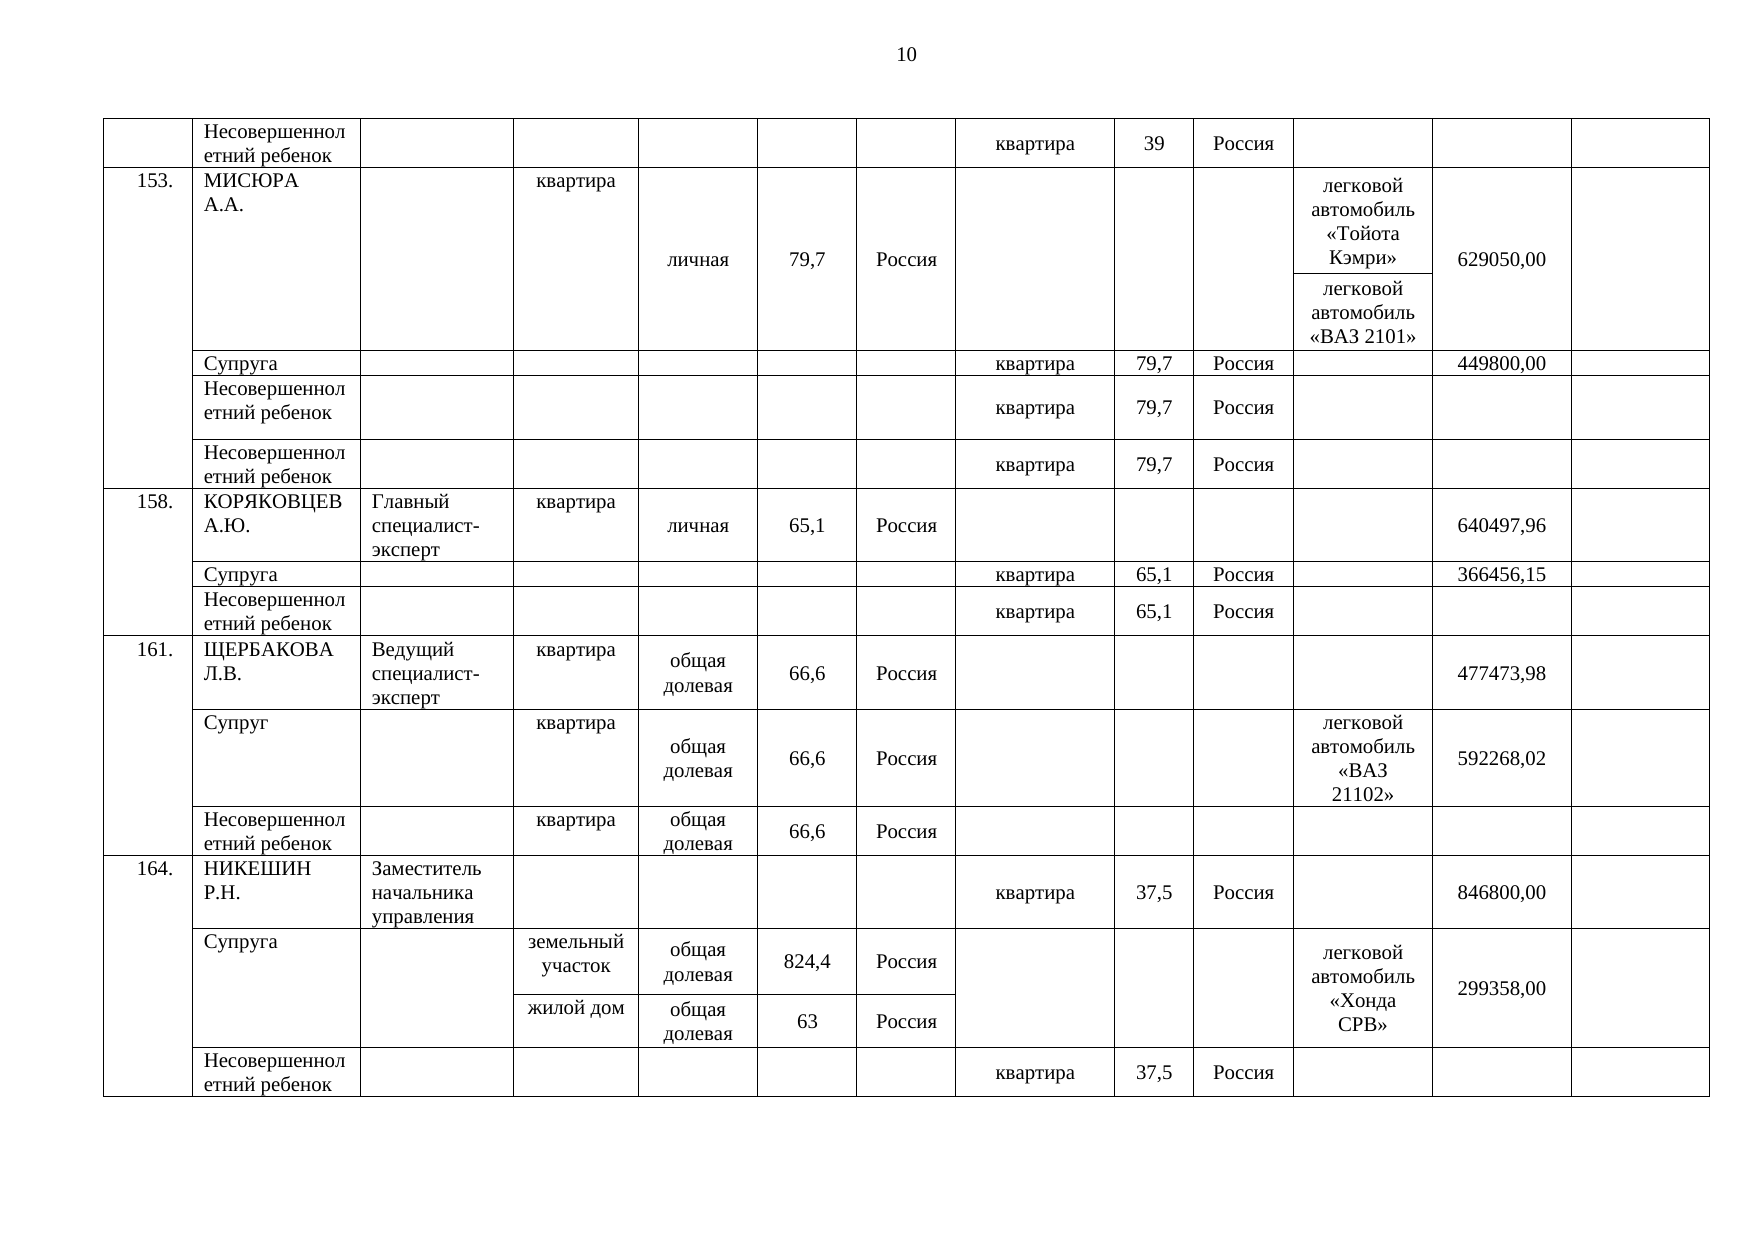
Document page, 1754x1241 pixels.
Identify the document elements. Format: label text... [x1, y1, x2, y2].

table_cell [857, 376, 955, 439]
table_cell Россия [857, 489, 955, 561]
table_cell [857, 119, 955, 167]
table_cell [639, 856, 757, 928]
table_cell Ведущий специалист-эксперт [361, 636, 513, 709]
table_cell 846800,00 [1433, 856, 1571, 928]
table_cell МИСЮРА А.А. [193, 168, 360, 350]
table_cell Несовершеннолетний ребенок [193, 1048, 360, 1096]
table_cell [1572, 807, 1709, 855]
table_cell Россия [1194, 119, 1293, 167]
table_cell [956, 636, 1114, 709]
table_cell [857, 562, 955, 586]
table_cell [1433, 440, 1571, 488]
table_cell [1433, 119, 1571, 167]
table_cell 79,7 [1115, 376, 1193, 439]
table_cell общая долевая [639, 636, 757, 709]
table_cell личная [639, 168, 757, 350]
table_cell КОРЯКОВЦЕВ А.Ю. [193, 489, 360, 561]
table_cell [1294, 1048, 1432, 1096]
table_cell общая долевая [639, 710, 757, 806]
table_cell квартира [956, 119, 1114, 167]
table_cell Супруга [193, 351, 360, 375]
table_cell [857, 351, 955, 375]
table_cell жилой дом [514, 995, 638, 1047]
table_cell [956, 489, 1114, 561]
table_cell квартира [956, 351, 1114, 375]
table_cell [1572, 1048, 1709, 1096]
table_cell [857, 856, 955, 928]
table_cell Несовершеннолетний ребенок [193, 587, 360, 635]
table_cell [514, 119, 638, 167]
table_cell [1294, 856, 1432, 928]
table_cell 37,5 [1115, 856, 1193, 928]
table_cell Россия [857, 807, 955, 855]
table_cell Несовершеннолетний ребенок [193, 119, 360, 167]
table_cell [758, 1048, 856, 1096]
table_cell [361, 119, 513, 167]
table_cell Россия [1194, 351, 1293, 375]
table_cell общая долевая [639, 929, 757, 993]
table_cell квартира [514, 489, 638, 561]
table_cell [1433, 807, 1571, 855]
table_cell 65,1 [1115, 562, 1193, 586]
table_cell ЩЕРБАКОВА Л.В. [193, 636, 360, 709]
table_cell 79,7 [1115, 351, 1193, 375]
table_cell легковой автомобиль «ВАЗ 21102» [1294, 710, 1432, 806]
table_cell [758, 119, 856, 167]
table_cell Россия [1194, 856, 1293, 928]
table_cell [514, 856, 638, 928]
table_cell 66,6 [758, 807, 856, 855]
table_cell [758, 562, 856, 586]
table_cell [104, 856, 192, 1096]
table_cell [639, 376, 757, 439]
table_cell 66,6 [758, 636, 856, 709]
table_cell Россия [1194, 1048, 1293, 1096]
table_cell [1572, 856, 1709, 928]
table_cell [639, 562, 757, 586]
table_cell квартира [956, 440, 1114, 488]
table_cell Несовершеннолетний ребенок [193, 440, 360, 488]
table_cell [361, 168, 513, 350]
table_cell легковой автомобиль «Тойота Кэмри» [1294, 168, 1432, 273]
table_cell [1115, 929, 1193, 1047]
table_cell Несовершеннолетний ребенок [193, 807, 360, 855]
table_cell [1572, 587, 1709, 635]
table_cell 39 [1115, 119, 1193, 167]
table_cell [639, 119, 757, 167]
table_cell [956, 807, 1114, 855]
table_cell общая долевая [639, 807, 757, 855]
table_cell [1294, 807, 1432, 855]
table_cell квартира [514, 168, 638, 350]
table_cell [639, 351, 757, 375]
table_cell 592268,02 [1433, 710, 1571, 806]
table_cell [1115, 489, 1193, 561]
table_cell 824,4 [758, 929, 856, 993]
table_cell [514, 351, 638, 375]
table_cell [1294, 440, 1432, 488]
table_cell 629050,00 [1433, 168, 1571, 350]
table_cell 640497,96 [1433, 489, 1571, 561]
table_cell [1572, 119, 1709, 167]
table_cell квартира [514, 636, 638, 709]
table_cell [361, 587, 513, 635]
table_cell [361, 929, 513, 1047]
table_cell [1572, 351, 1709, 375]
table_cell [956, 710, 1114, 806]
table_cell 477473,98 [1433, 636, 1571, 709]
table_cell Россия [1194, 562, 1293, 586]
table_cell [857, 1048, 955, 1096]
table_cell [104, 168, 192, 488]
table_cell Заместитель начальника управления [361, 856, 513, 928]
table_cell [1194, 807, 1293, 855]
table_cell Несовершеннолетний ребенок [193, 376, 360, 439]
table_cell [361, 376, 513, 439]
table_cell [956, 168, 1114, 350]
table_cell 65,1 [758, 489, 856, 561]
table_cell [857, 440, 955, 488]
table_cell квартира [956, 587, 1114, 635]
table_cell [361, 440, 513, 488]
table_cell [1572, 929, 1709, 1047]
table_cell квартира [514, 807, 638, 855]
table_cell [514, 376, 638, 439]
table_cell легковой автомобиль «Хонда СРВ» [1294, 929, 1432, 1047]
table_cell [1115, 710, 1193, 806]
table_cell квартира [956, 376, 1114, 439]
table_cell Россия [857, 929, 955, 993]
table_cell [857, 587, 955, 635]
table_cell [1433, 587, 1571, 635]
table_cell Россия [1194, 587, 1293, 635]
table_cell 79,7 [1115, 440, 1193, 488]
table_cell легковой автомобиль «ВАЗ 2101» [1294, 274, 1432, 350]
table_cell [361, 710, 513, 806]
table_cell Россия [857, 168, 955, 350]
table_cell Россия [857, 710, 955, 806]
table_cell квартира [956, 562, 1114, 586]
table_cell квартира [956, 1048, 1114, 1096]
table_cell 449800,00 [1433, 351, 1571, 375]
table_cell [758, 856, 856, 928]
table_cell [1115, 807, 1193, 855]
table_cell [758, 587, 856, 635]
table_cell [104, 636, 192, 855]
table_cell Россия [1194, 440, 1293, 488]
table_cell [514, 440, 638, 488]
table_cell земельный участок [514, 929, 638, 993]
table_cell квартира [514, 710, 638, 806]
table_cell [1194, 636, 1293, 709]
table_cell [639, 587, 757, 635]
table_cell [361, 562, 513, 586]
table_cell [1572, 440, 1709, 488]
table_cell 366456,15 [1433, 562, 1571, 586]
table_cell Главный специалист-эксперт [361, 489, 513, 561]
table_cell [1294, 587, 1432, 635]
table_cell квартира [956, 856, 1114, 928]
table_cell Супруга [193, 562, 360, 586]
table_cell 299358,00 [1433, 929, 1571, 1047]
table_cell 79,7 [758, 168, 856, 350]
table_cell [1294, 636, 1432, 709]
table_cell [758, 376, 856, 439]
table_cell [639, 1048, 757, 1096]
table_cell [514, 1048, 638, 1096]
table_cell [1294, 562, 1432, 586]
table_cell [1115, 636, 1193, 709]
table_cell [1294, 376, 1432, 439]
table_cell НИКЕШИН Р.Н. [193, 856, 360, 928]
table_cell [758, 351, 856, 375]
table_cell Супруга [193, 929, 360, 1047]
table_cell личная [639, 489, 757, 561]
table_cell [514, 587, 638, 635]
table_cell [361, 351, 513, 375]
table_cell [1433, 376, 1571, 439]
table_cell Россия [857, 995, 955, 1047]
table_cell 63 [758, 995, 856, 1047]
table_cell [1294, 489, 1432, 561]
table_cell [1572, 376, 1709, 439]
table_cell общая долевая [639, 995, 757, 1047]
table_cell [1572, 710, 1709, 806]
table_cell [1572, 489, 1709, 561]
table_cell [639, 440, 757, 488]
table_cell [361, 1048, 513, 1096]
table_cell [758, 440, 856, 488]
table_cell [1194, 489, 1293, 561]
table_cell [1294, 119, 1432, 167]
table_cell [1294, 351, 1432, 375]
table_cell [104, 489, 192, 635]
table_cell Россия [857, 636, 955, 709]
table_cell [514, 562, 638, 586]
table_cell 65,1 [1115, 587, 1193, 635]
table_cell [1115, 168, 1193, 350]
table_cell [1194, 929, 1293, 1047]
table_cell [1572, 168, 1709, 350]
table_cell [1433, 1048, 1571, 1096]
table_cell [361, 807, 513, 855]
table_cell [1572, 562, 1709, 586]
table_cell 37,5 [1115, 1048, 1193, 1096]
table_cell [1194, 168, 1293, 350]
table_cell [956, 929, 1114, 1047]
table_cell [1572, 636, 1709, 709]
table_cell Супруг [193, 710, 360, 806]
table_cell 66,6 [758, 710, 856, 806]
table_cell Россия [1194, 376, 1293, 439]
table_cell [1194, 710, 1293, 806]
